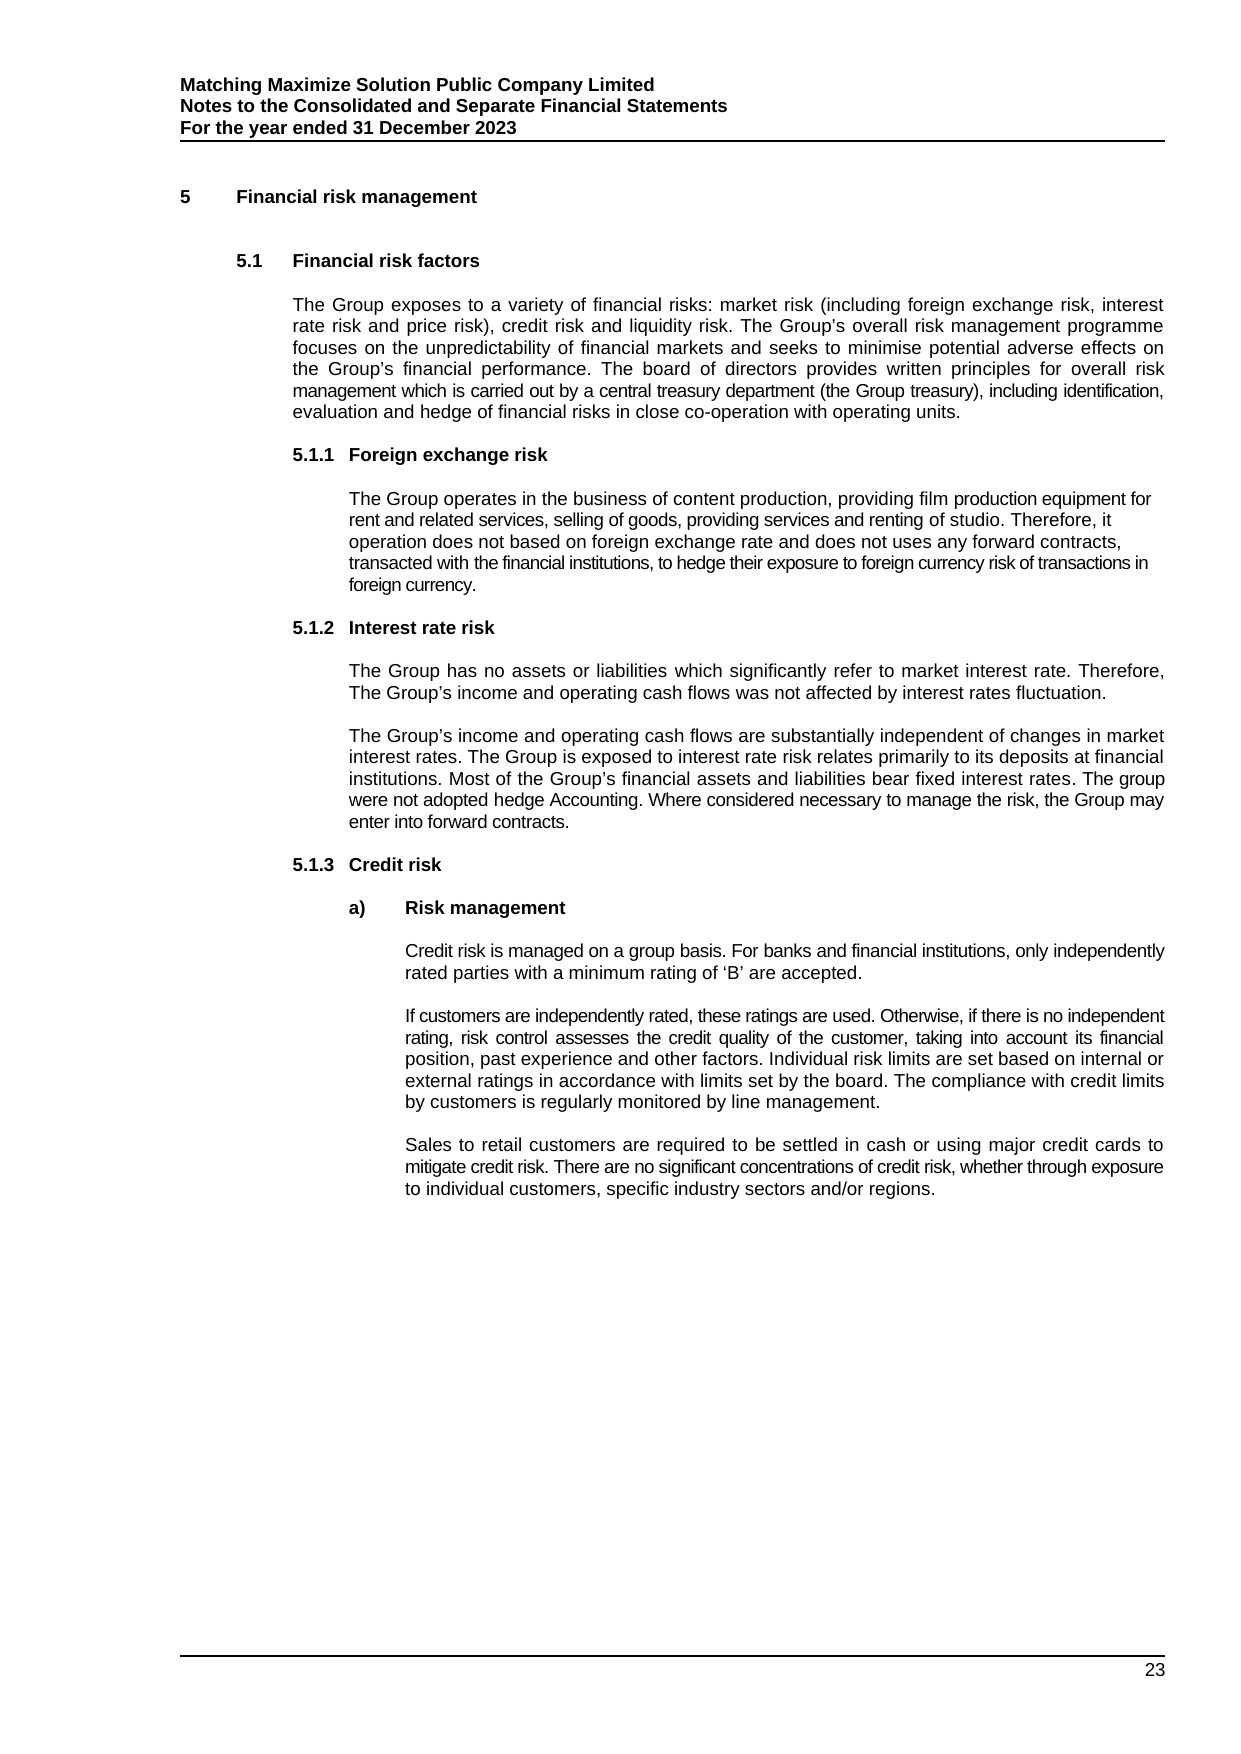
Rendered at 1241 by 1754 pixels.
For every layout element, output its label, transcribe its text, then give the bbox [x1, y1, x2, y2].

list Credit risk is managed on a group basis. For banks and financial institutions, only independently rated parties with a minimum rating of ‘B’ are accepted. [405, 940, 1165, 983]
list The Group’s income and operating cash flows are substantially independent of changes in market interest rates. The Group is exposed to interest rate risk relates primarily to its deposits at financial institutions. Most of the Group’s financial assets and liabilities bear fixed interest rates. The group were not adopted hedge Accounting. Where considered necessary to manage the risk, the Group may enter into forward contracts. [349, 724, 1165, 832]
list 5.1.1 Foreign exchange risk [292, 444, 1165, 466]
list 5.1.2 Interest rate risk [292, 617, 1165, 638]
list The Group exposes to a variety of financial risks: market risk (including foreign exchange risk, interest rate risk and price risk), credit risk and liquidity risk. The Group’s overall risk management programme focuses on the unpredictability of financial markets and seeks to minimise potential adverse effects on the Group’s financial performance. The board of directors provides written principles for overall risk management which is carried out by a central treasury department (the Group treasury), including identification, evaluation and hedge of financial risks in close co-operation with operating units. [292, 293, 1165, 423]
list If customers are independently rated, these ratings are used. Otherwise, if there is no independent rating, risk control assesses the credit quality of the customer, taking into account its financial position, past experience and other factors. Individual risk limits are set based on internal or external ratings in accordance with limits set by the board. The compliance with credit limits by customers is regularly monitored by line management. [405, 1005, 1165, 1113]
text The Group has no assets or liabilities which significantly refer to market interest rate. Therefore, The Group’s income and operating cash flows was not affected by interest rates fluctuation. [349, 660, 1165, 703]
text 5 Financial risk management [180, 186, 1165, 207]
list 5.1.3 Credit risk [292, 854, 1165, 876]
list 5.1 Financial risk factors [236, 250, 1165, 272]
list The Group operates in the business of content production, providing film production equipment for rent and related services, selling of goods, providing services and renting of studio. Therefore, it operation does not based on foreign exchange rate and does not uses any forward contracts, transacted with the financial institutions, to hedge their exposure to foreign currency risk of transactions in foreign currency. [349, 487, 1165, 595]
list Sales to retail customers are required to be settled in cash or using major credit cards to mitigate credit risk. There are no significant concentrations of credit risk, whether through exposure to individual customers, specific industry sectors and/or regions. [405, 1134, 1165, 1199]
list Risk management [349, 897, 1165, 919]
